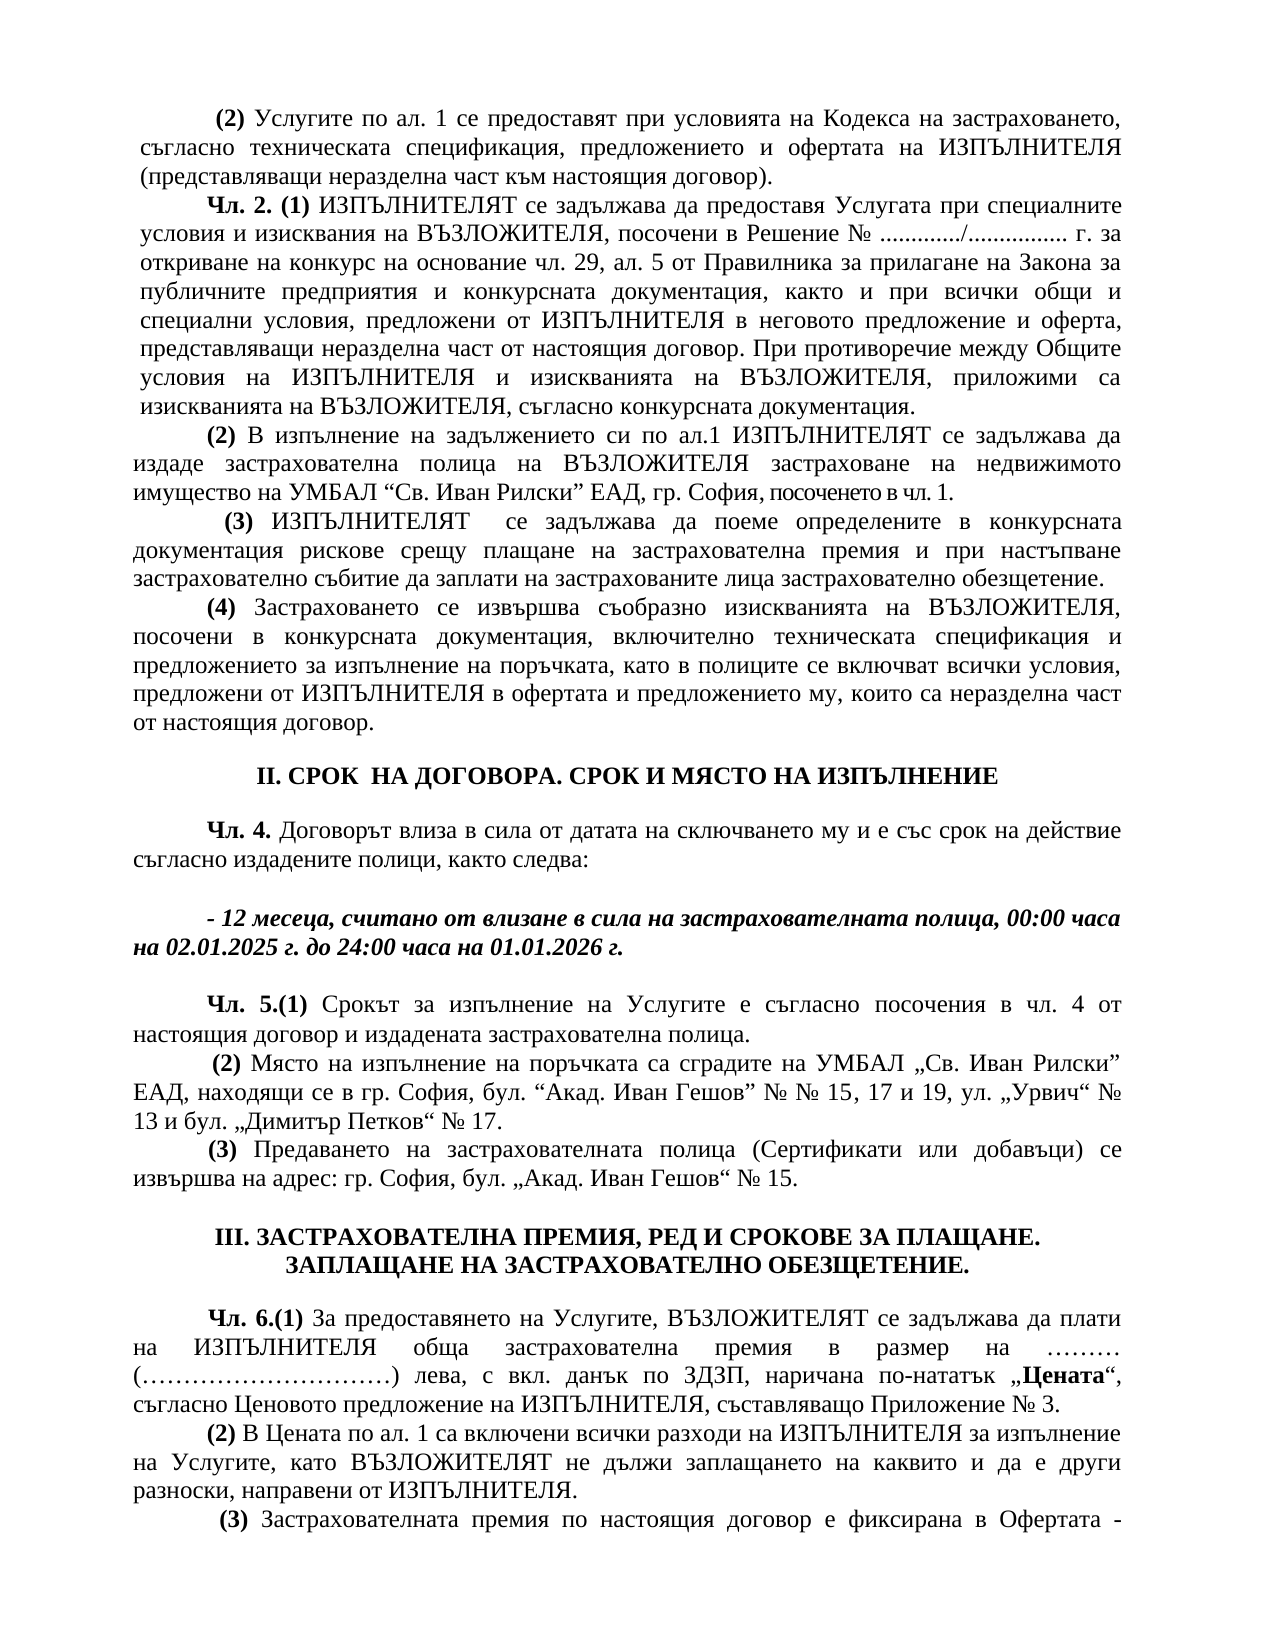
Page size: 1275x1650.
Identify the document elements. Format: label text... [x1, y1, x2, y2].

text (2) Място на изпълнение на поръчката са сградите на УМБАЛ „Св. Иван Рилски” ЕАД, находящи се в гр. София, бул. “Акад. Иван Гешов” № № 15, 17 и 19, ул. „Урвич“ № 13 и бул. „Димитър Петков“ № 17. [133, 1048, 1122, 1134]
text (4) Застраховането се извършва съобразно изискванията на ВЪЗЛОЖИТЕЛЯ, посочени в конкурсната документация, включително техническата спецификация и предложението за изпълнение на поръчката, като в полиците се включват всички условия, предложени от ИЗПЪЛНИТЕЛЯ в офертата и предложението му, които са неразделна част от настоящия договор. [133, 592, 1122, 736]
text ІІI. ЗАСТРАХОВАТЕЛНА ПРЕМИЯ, РЕД И СРОКОВЕ ЗА ПЛАЩАНЕ. ЗАПЛАЩАНЕ НА ЗАСТРАХОВАТЕЛНО ОБЕЗЩЕТЕНИЕ. [133, 1222, 1122, 1279]
text - 12 месеца, считано от влизане в сила на застрахователната полица, 00:00 часа на 02.01.2025 г. до 24:00 часа на 01.01.2026 г. [133, 903, 1122, 961]
text (3) Предаването на застрахователната полица (Сертификати или добавъци) се извършва на адрес: гр. София, бул. „Акад. Иван Гешов“ № 15. [133, 1134, 1122, 1192]
text Чл. 6.(1) За предоставянето на Услугите, ВЪЗЛОЖИТЕЛЯТ се задължава да плати на ИЗПЪЛНИТЕЛЯ обща застрахователна премия в размер на ……… (…………………………) лева, с вкл. данък по ЗДЗП, наричана по-нататък „Цената“, съгласно Ценовото предложение на ИЗПЪЛНИТЕЛЯ, съставляващо Приложение № 3. [133, 1303, 1122, 1418]
text (2) В Цената по ал. 1 са включени всички разходи на ИЗПЪЛНИТЕЛЯ за изпълнение на Услугите, като ВЪЗЛОЖИТЕЛЯТ не дължи заплащането на каквито и да е други разноски, направени от ИЗПЪЛНИТЕЛЯ. [133, 1418, 1122, 1504]
text Чл. 2. (1) ИЗПЪЛНИТЕЛЯТ се задължава да предоставя Услугата при специалните условия и изисквания на ВЪЗЛОЖИТЕЛЯ, посочени в Решение № ............./................ г. за откриване на конкурс на основание чл. 29, ал. 5 от Правилника за прилагане на Закона за публичните предприятия и конкурсната документация, както и при всички общи и специални условия, предложени от ИЗПЪЛНИТЕЛЯ в неговото предложение и оферта, представляващи неразделна част от настоящия договор. При противоречие между Общите условия на ИЗПЪЛНИТЕЛЯ и изискванията на ВЪЗЛОЖИТЕЛЯ, приложими са изискванията на ВЪЗЛОЖИТЕЛЯ, съгласно конкурсната документация. [140, 190, 1122, 420]
text (2) Услугите по ал. 1 се предоставят при условията на Кодекса на застраховането, съгласно техническата спецификация, предложението и офертата на ИЗПЪЛНИТЕЛЯ (представляващи неразделна част към настоящия договор). [140, 103, 1122, 190]
text Чл. 4. Договорът влиза в сила от датата на сключването му и е със срок на действие съгласно издадените полици, както следва: [133, 815, 1122, 874]
text (3) ИЗПЪЛНИТЕЛЯТ се задължава да поеме определените в конкурсната документация рискове срещу плащане на застрахователна премия и при настъпване застрахователно събитие да заплати на застрахованите лица застрахователно обезщетение. [133, 506, 1122, 592]
text ІI. СРОК НА ДОГОВОРА. СРОК И МЯСТО НА ИЗПЪЛНЕНИЕ [133, 761, 1122, 790]
text Чл. 5.(1) Срокът за изпълнение на Услугите е съгласно посочения в чл. 4 от настоящия договор и издадената застрахователна полица. [133, 989, 1122, 1048]
text (2) В изпълнение на задължението си по ал.1 ИЗПЪЛНИТЕЛЯТ се задължава да издаде застрахователна полица на ВЪЗЛОЖИТЕЛЯ застраховане на недвижимото имущество на УМБАЛ “Св. Иван Рилски” ЕАД, гр. София, посоченето в чл. 1. [133, 420, 1122, 506]
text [133, 1504, 1122, 1533]
